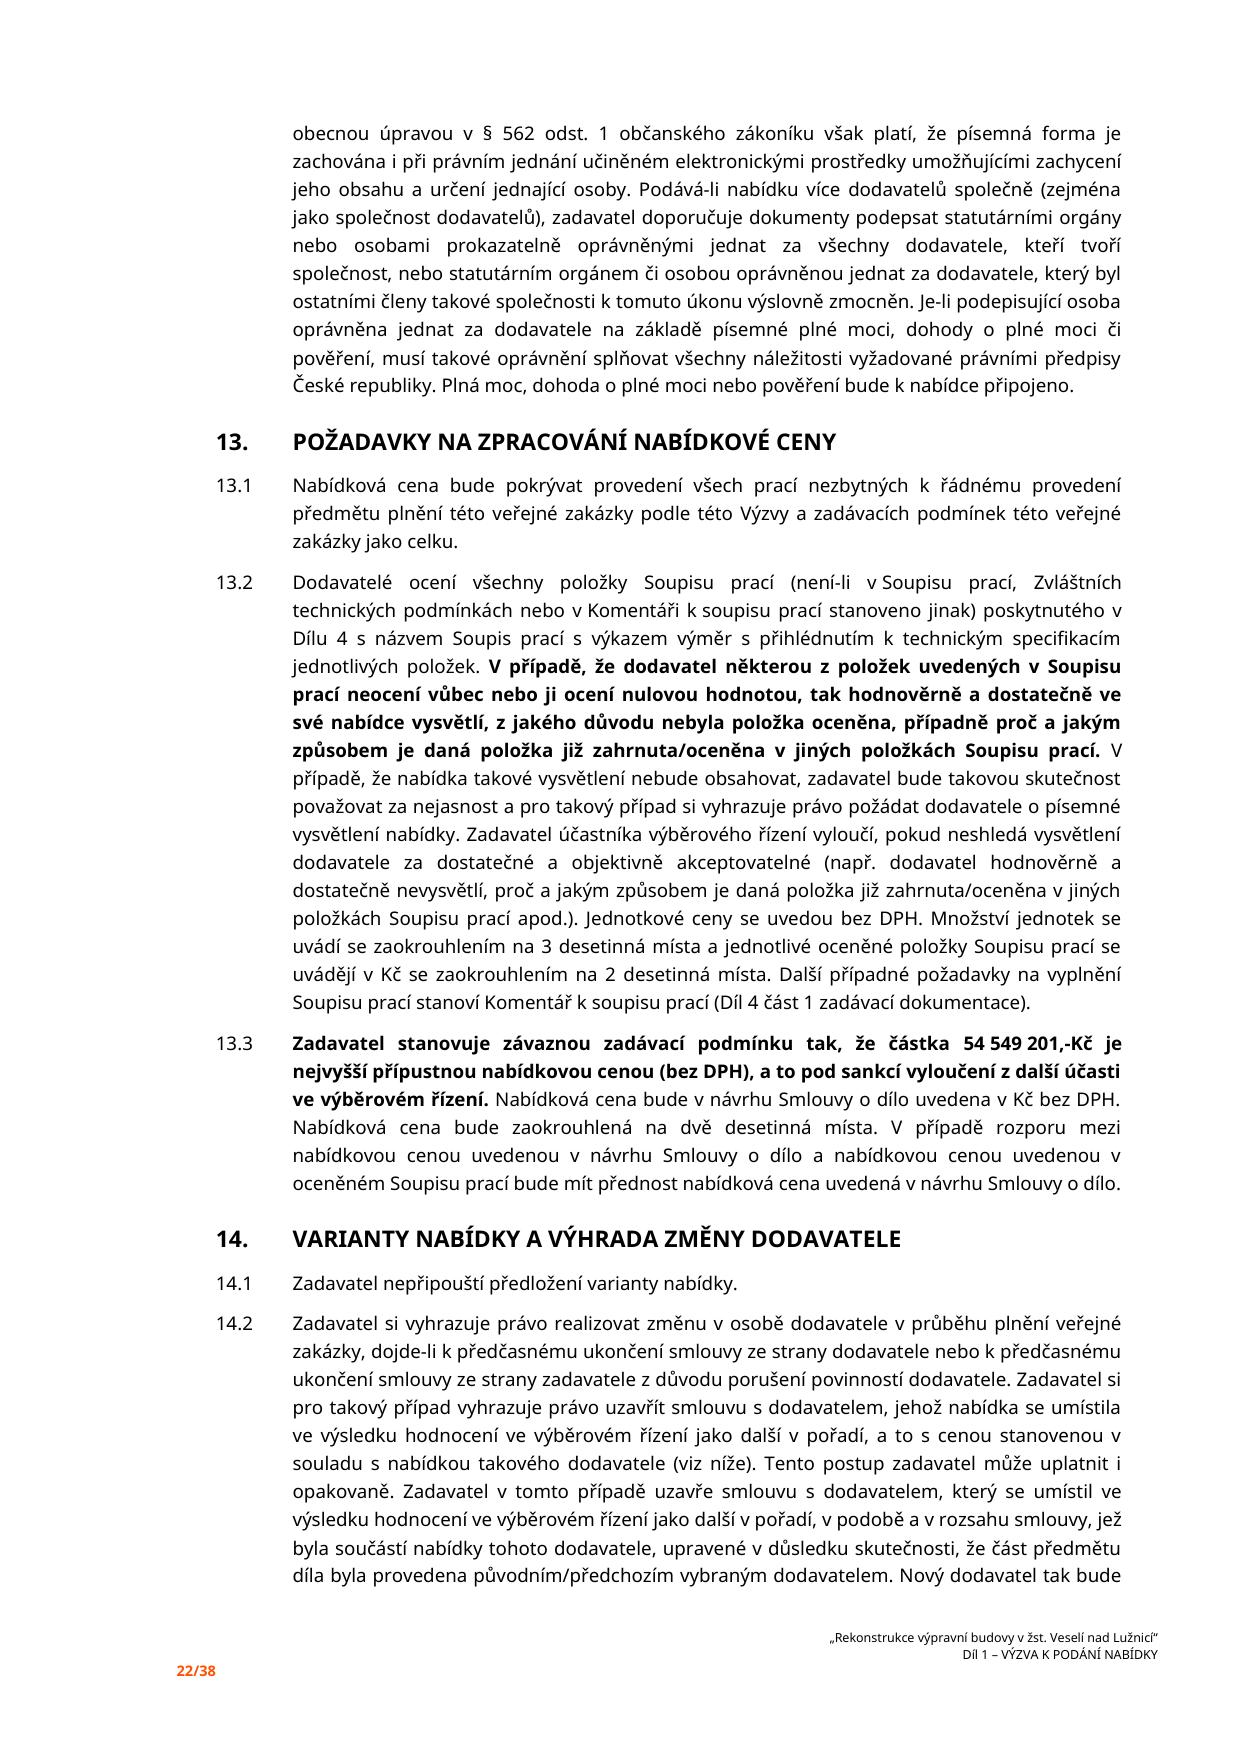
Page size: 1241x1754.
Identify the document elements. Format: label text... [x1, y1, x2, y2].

text VARIANTY NABÍDKY A VÝHRADA ZMĚNY DODAVATELE [216, 1223, 1122, 1254]
text Zadavatel nepřipouští předložení varianty nabídky. [216, 1270, 1122, 1296]
text Dodavatelé ocení všechny položky Soupisu prací (není-li v Soupisu prací, Zvláštních technických podmínkách nebo v Komentáři k soupisu prací stanoveno jinak) poskytnutého v Dílu 4 s názvem Soupis prací s výkazem výměr s přihlédnutím k technickým specifikacím jednotlivých položek. V případě, že dodavatel některou z položek uvedených v Soupisu prací neocení vůbec nebo ji ocení nulovou hodnotou, tak hodnověrně a dostatečně ve své nabídce vysvětlí, z jakého důvodu nebyla položka oceněna, případně proč a jakým způsobem je daná položka již zahrnuta/oceněna v jiných položkách Soupisu prací. V případě, že nabídka takové vysvětlení nebude obsahovat, zadavatel bude takovou skutečnost považovat za nejasnost a pro takový případ si vyhrazuje právo požádat dodavatele o písemné vysvětlení nabídky. Zadavatel účastníka výběrového řízení vyloučí, pokud neshledá vysvětlení dodavatele za dostatečné a objektivně akceptovatelné (např. dodavatel hodnověrně a dostatečně nevysvětlí, proč a jakým způsobem je daná položka již zahrnuta/oceněna v jiných položkách Soupisu prací apod.). Jednotkové ceny se uvedou bez DPH. Množství jednotek se uvádí se zaokrouhlením na 3 desetinná místa a jednotlivé oceněné položky Soupisu prací se uvádějí v Kč se zaokrouhlením na 2 desetinná místa. Další případné požadavky na vyplnění Soupisu prací stanoví Komentář k soupisu prací (Díl 4 část 1 zadávací dokumentace). [216, 569, 1122, 1015]
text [216, 121, 1122, 398]
text POŽADAVKY NA ZPRACOVÁNÍ NABÍDKOVÉ CENY [216, 426, 1122, 457]
text Nabídková cena bude pokrývat provedení všech prací nezbytných k řádnému provedení předmětu plnění této veřejné zakázky podle této Výzvy a zadávacích podmínek této veřejné zakázky jako celku. [216, 473, 1122, 554]
text Zadavatel stanovuje závaznou zadávací podmínku tak, že částka 54 549 201,-Kč je nejvyšší přípustnou nabídkovou cenou (bez DPH), a to pod sankcí vyloučení z další účasti ve výběrovém řízení. Nabídková cena bude v návrhu Smlouvy o dílo uvedena v Kč bez DPH. Nabídková cena bude zaokrouhlená na dvě desetinná místa. V případě rozporu mezi nabídkovou cenou uvedenou v návrhu Smlouvy o dílo a nabídkovou cenou uvedenou v oceněném Soupisu prací bude mít přednost nabídková cena uvedená v návrhu Smlouvy o dílo. [216, 1030, 1122, 1196]
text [216, 1311, 1122, 1588]
